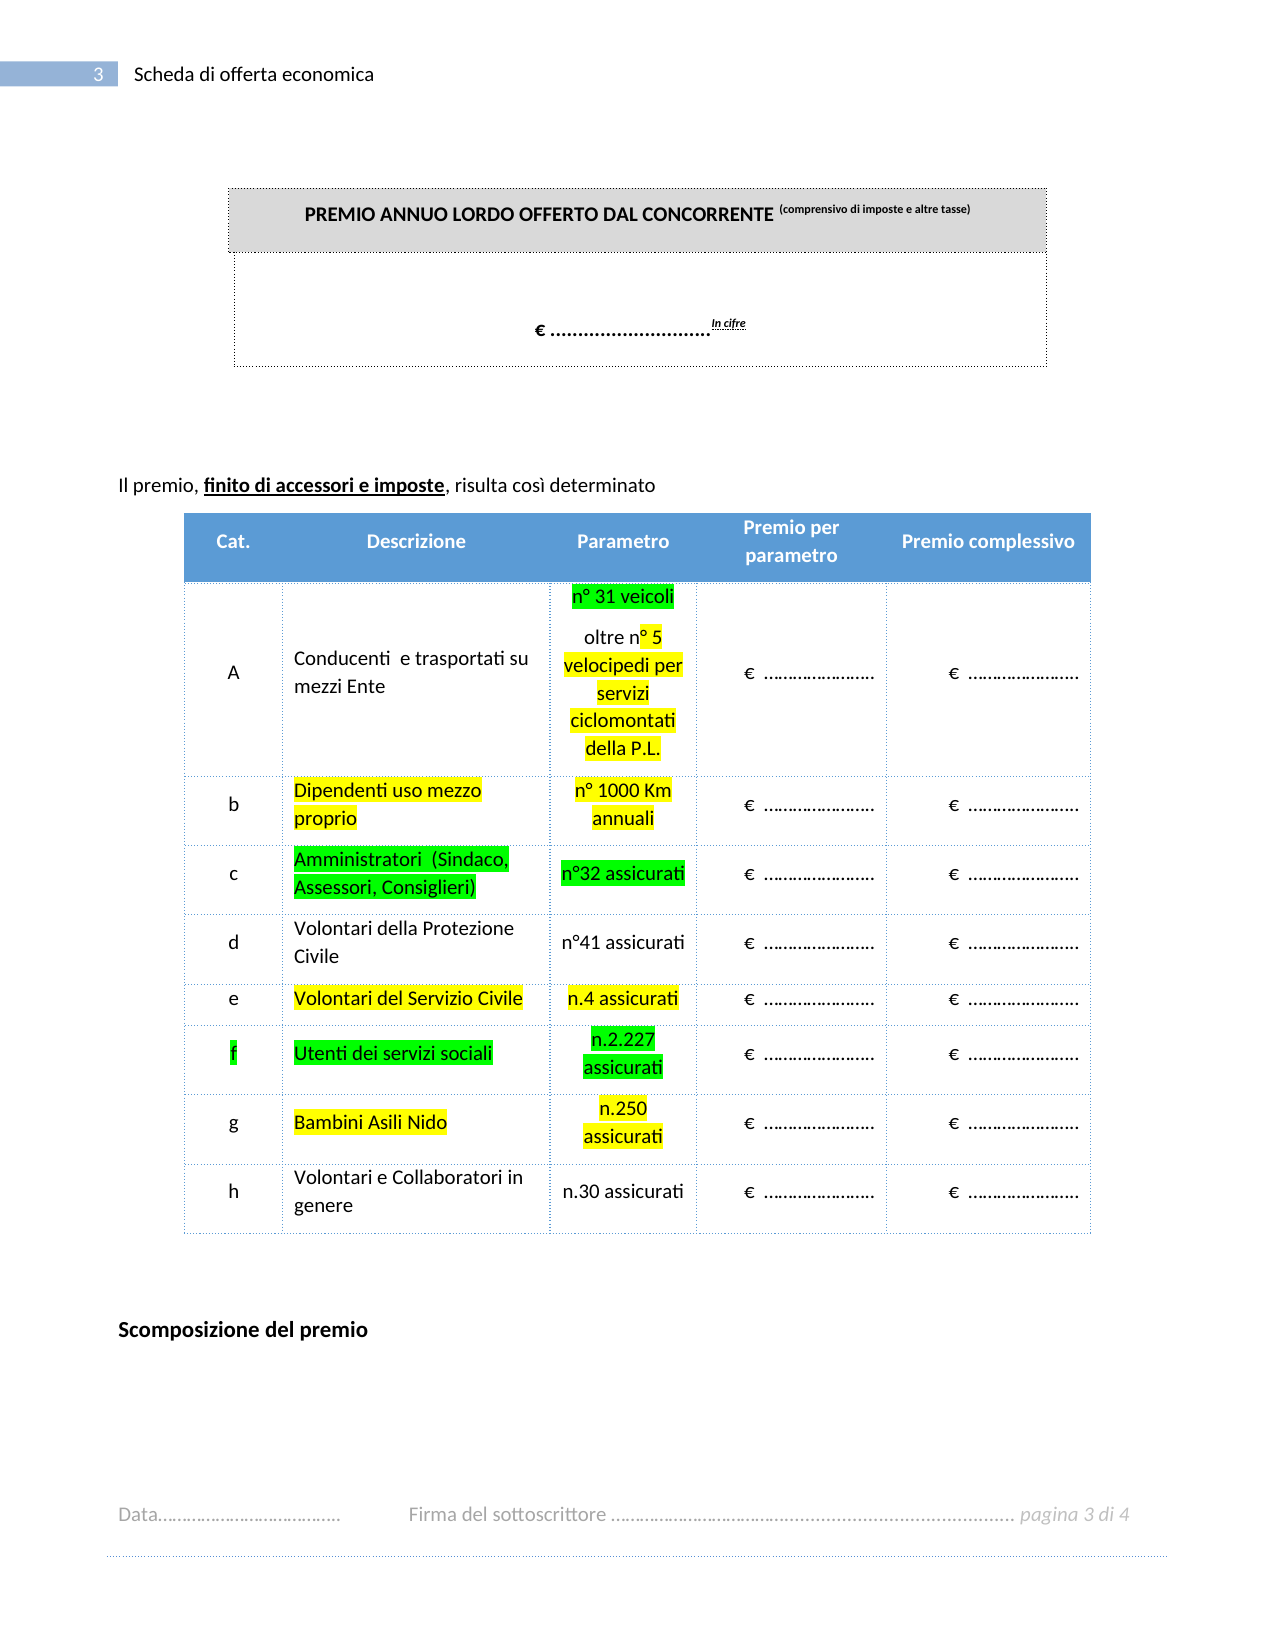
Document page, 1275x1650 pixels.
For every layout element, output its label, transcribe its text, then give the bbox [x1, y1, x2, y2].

table_cell A [184, 583, 283, 776]
table_cell n.2.227 assicurati [550, 1025, 696, 1094]
table_cell Dipendenti uso mezzo proprio [283, 776, 550, 845]
table_cell € ………………….. [696, 984, 886, 1025]
table_cell n°32 assicurati [550, 845, 696, 914]
table_cell € ………………….. [886, 845, 1091, 914]
table_cell € ………………….. [886, 1094, 1091, 1163]
table_cell n.250 assicurati [550, 1094, 696, 1163]
table_cell h [184, 1164, 283, 1233]
table_cell n.30 assicurati [550, 1164, 696, 1233]
table_cell Volontari e Collaboratori in genere [283, 1164, 550, 1233]
table_cell € ………………….. [696, 1164, 886, 1233]
table_header Premio complessivo [886, 513, 1091, 582]
table_cell n.4 assicurati [550, 984, 696, 1025]
table_cell € ………………….. [696, 583, 886, 776]
table_cell € ………………….. [886, 583, 1091, 776]
table_header Parametro [550, 513, 696, 582]
table_cell g [184, 1094, 283, 1163]
table_cell Volontari del Servizio Civile [283, 984, 550, 1025]
table_cell n° 31 veicoli oltre n° 5 velocipedi per servizi ciclomontati della P.L. [550, 583, 696, 776]
table_header Cat. [184, 513, 283, 582]
table_cell c [184, 845, 283, 914]
table_cell Conducenti e trasportati su mezzi Ente [283, 583, 550, 776]
table_cell € ………………….. [886, 776, 1091, 845]
table_cell b [184, 776, 283, 845]
table_cell n°41 assicurati [550, 914, 696, 984]
table_cell € .............................In cifre [234, 252, 1046, 366]
table_cell e [184, 984, 283, 1025]
table_cell d [184, 914, 283, 984]
table_cell Amministratori (Sindaco, Assessori, Consiglieri) [283, 845, 550, 914]
table_cell n° 1000 Km annuali [550, 776, 696, 845]
table_cell € ………………….. [696, 845, 886, 914]
text Scomposizione del premio [118, 1315, 1157, 1343]
table_cell € ………………….. [696, 1025, 886, 1094]
table_cell € ………………….. [886, 1025, 1091, 1094]
table_header Descrizione [283, 513, 550, 582]
table_cell Bambini Asili Nido [283, 1094, 550, 1163]
text Il premio, finito di accessori e imposte, risulta così determinato [118, 473, 1157, 498]
table_header Premio per parametro [696, 513, 886, 582]
table_cell € ………………….. [696, 1094, 886, 1163]
table_header PREMIO ANNUO LORDO OFFERTO DAL CONCORRENTE (comprensivo di imposte e altre tasse) [229, 188, 1046, 252]
table_cell € ………………….. [696, 914, 886, 984]
table_cell € ………………….. [696, 776, 886, 845]
table_cell f [184, 1025, 283, 1094]
table_cell Volontari della Protezione Civile [283, 914, 550, 984]
table_cell € ………………….. [886, 1164, 1091, 1233]
table_cell Utenti dei servizi sociali [283, 1025, 550, 1094]
table_cell € ………………….. [886, 914, 1091, 984]
table_cell € ………………….. [886, 984, 1091, 1025]
